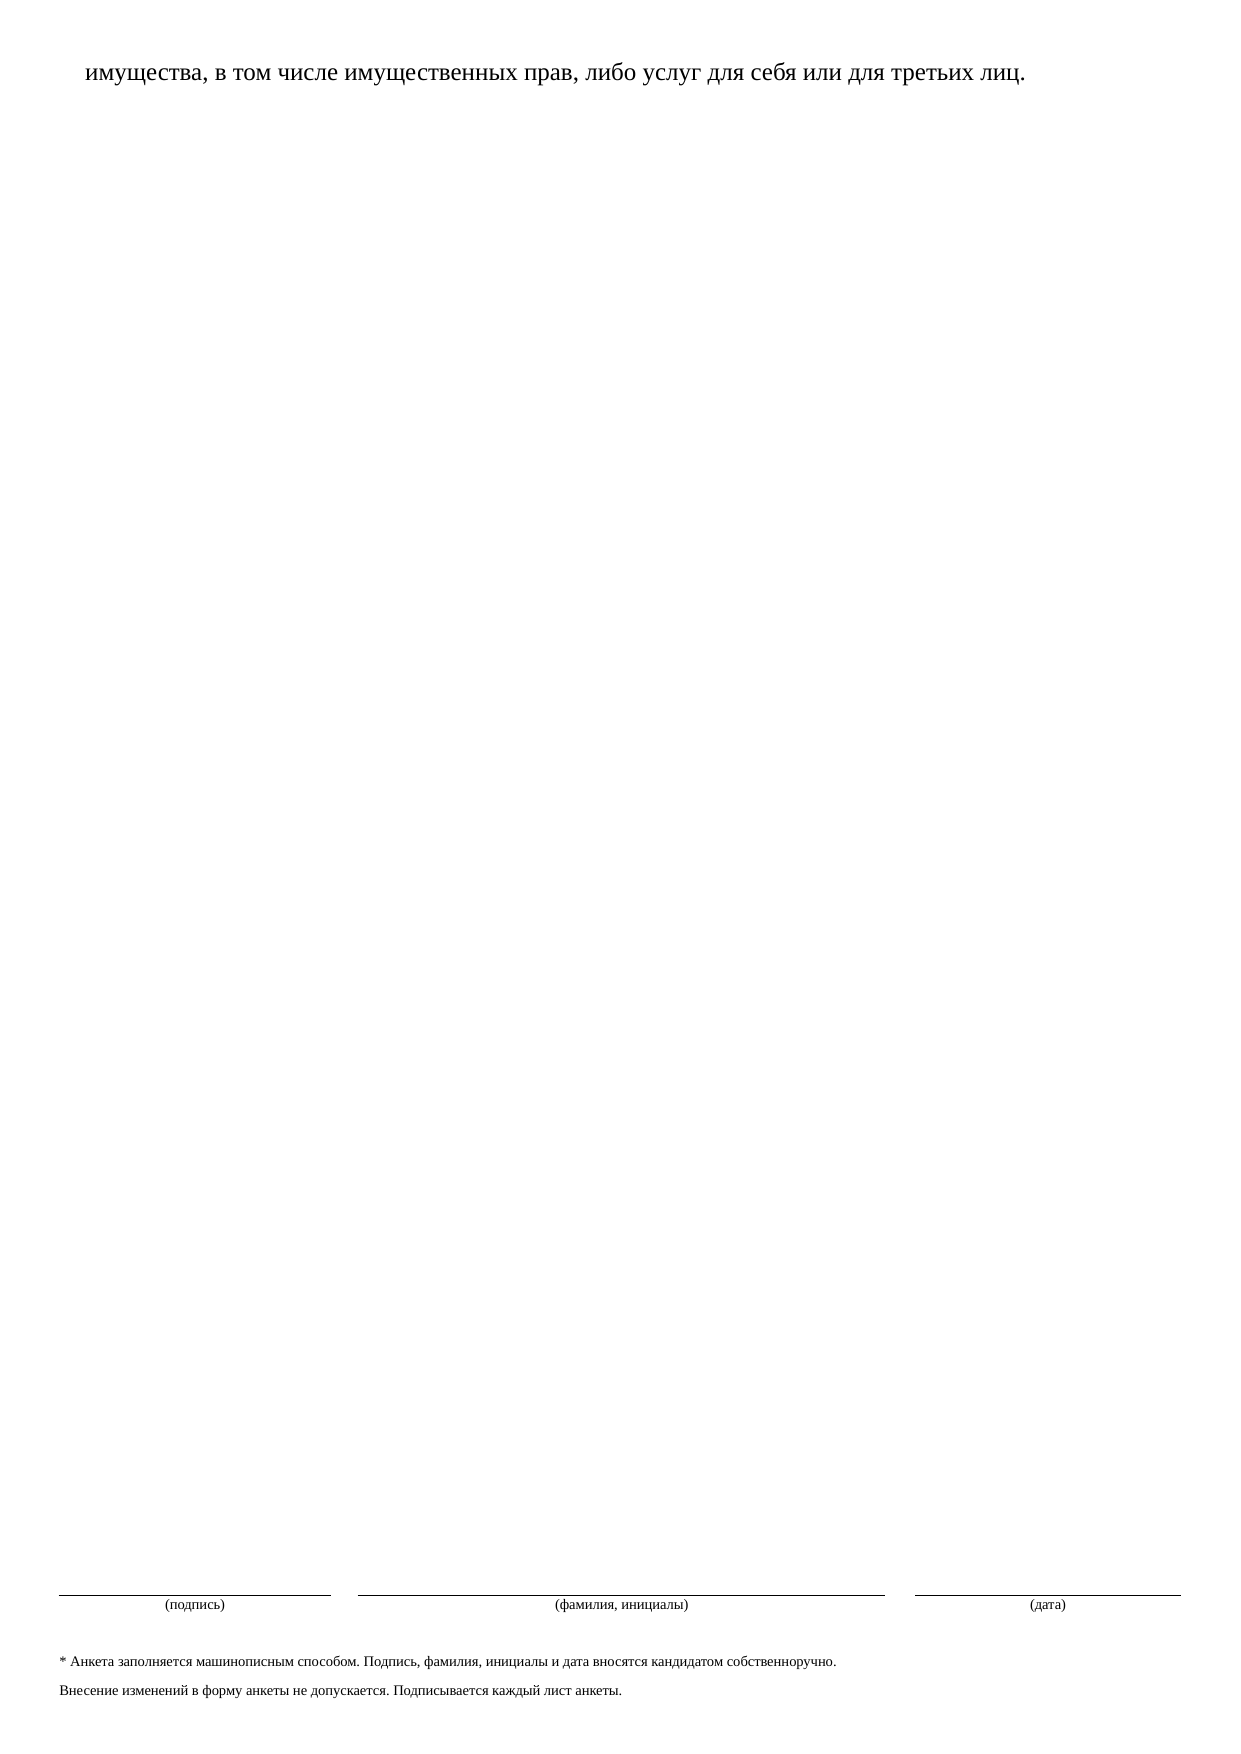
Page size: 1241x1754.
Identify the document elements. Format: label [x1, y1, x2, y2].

table_cell [74, 44, 1196, 100]
